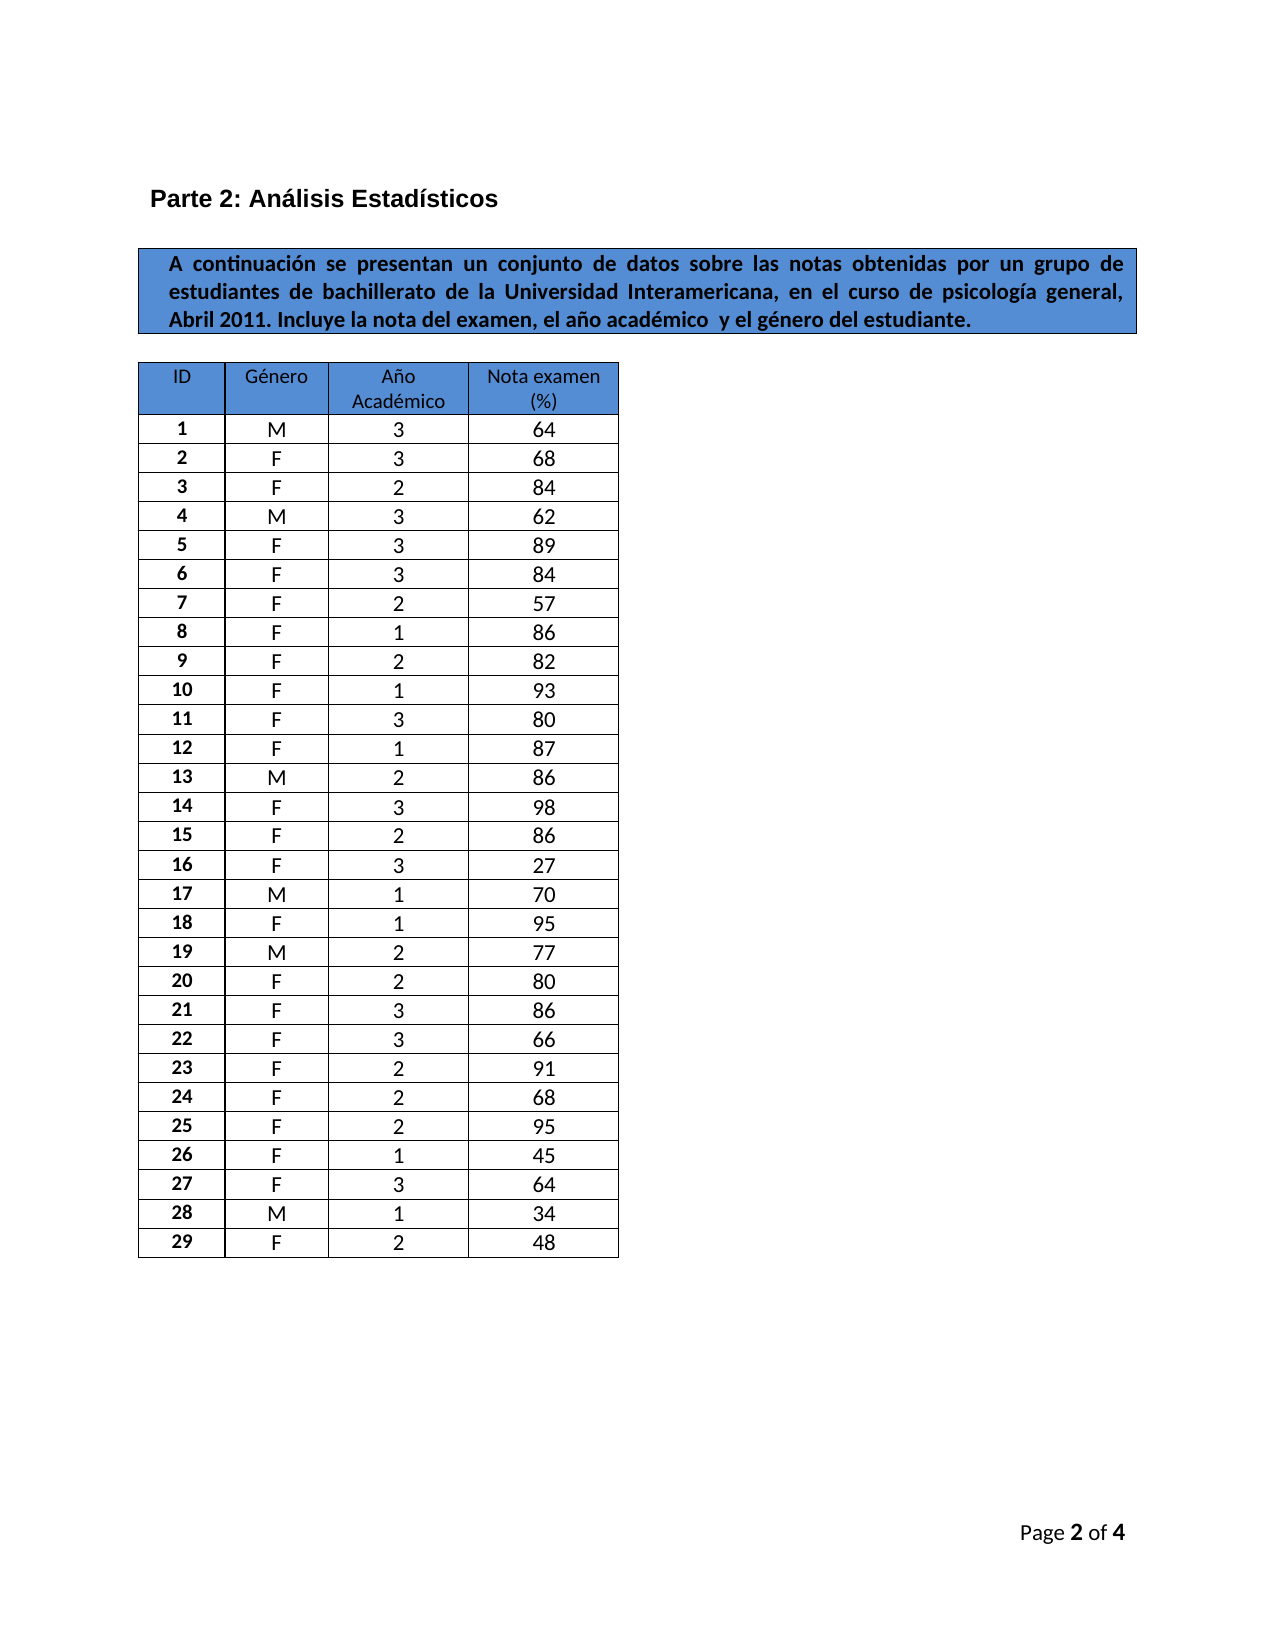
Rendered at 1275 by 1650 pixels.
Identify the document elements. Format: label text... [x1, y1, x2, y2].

table_cell M [226, 938, 328, 966]
table_cell 87 [469, 735, 618, 762]
table_cell 8 [139, 618, 224, 646]
table_cell 3 [329, 1025, 468, 1053]
table_cell 77 [469, 938, 618, 966]
table_cell 70 [469, 880, 618, 908]
table_cell 2 [329, 1083, 468, 1111]
table_cell 9 [139, 647, 224, 675]
table_cell 1 [329, 676, 468, 704]
table_cell F [226, 589, 328, 617]
table_cell 2 [329, 1054, 468, 1082]
table_cell 16 [139, 851, 224, 879]
table_cell F [226, 793, 328, 821]
text Parte 2: Análisis Estadísticos [150, 184, 1125, 213]
table_cell F [226, 996, 328, 1024]
table_cell 80 [469, 967, 618, 995]
table_cell F [226, 647, 328, 675]
table_cell M [226, 502, 328, 530]
table_cell M [226, 1200, 328, 1227]
table_cell 10 [139, 676, 224, 704]
table_cell 12 [139, 735, 224, 762]
table_cell 86 [469, 996, 618, 1024]
table_cell F [226, 618, 328, 646]
table_cell 48 [469, 1229, 618, 1257]
table_cell F [226, 473, 328, 501]
table_cell 28 [139, 1200, 224, 1227]
table_cell 98 [469, 793, 618, 821]
table_cell 3 [329, 415, 468, 443]
table_cell 95 [469, 909, 618, 937]
table_cell 3 [329, 560, 468, 588]
table_cell 5 [139, 531, 224, 559]
table_cell 7 [139, 589, 224, 617]
table_cell M [226, 415, 328, 443]
table_cell F [226, 444, 328, 472]
table_cell F [226, 531, 328, 559]
table_cell 1 [329, 1141, 468, 1169]
table_header ID [139, 363, 224, 414]
table_cell M [226, 764, 328, 792]
table_cell 45 [469, 1141, 618, 1169]
table_cell F [226, 1112, 328, 1140]
table_cell 1 [329, 1200, 468, 1227]
table_cell F [226, 1229, 328, 1257]
table_cell 84 [469, 560, 618, 588]
table_cell 34 [469, 1200, 618, 1227]
table_cell 21 [139, 996, 224, 1024]
table_cell 68 [469, 444, 618, 472]
table_cell F [226, 1054, 328, 1082]
table_cell F [226, 822, 328, 850]
table_cell 2 [329, 764, 468, 792]
table_cell 19 [139, 938, 224, 966]
table_cell 24 [139, 1083, 224, 1111]
table_cell 1 [329, 735, 468, 762]
table_cell 84 [469, 473, 618, 501]
table_header A continuación se presentan un conjunto de datos sobre las notas obtenidas por un grupo de estudiantes de bachillerato de la Universidad Interamericana, en el curso de psicología general, Abril 2011. Incluye la nota del examen, el año académico y el género del estudiante. [139, 249, 1136, 333]
table_cell 2 [329, 1229, 468, 1257]
table_cell 62 [469, 502, 618, 530]
table_cell F [226, 705, 328, 733]
table_cell 2 [329, 822, 468, 850]
table_cell 29 [139, 1229, 224, 1257]
table_cell F [226, 967, 328, 995]
table_cell 23 [139, 1054, 224, 1082]
table_cell 17 [139, 880, 224, 908]
table_cell 64 [469, 415, 618, 443]
table_cell 86 [469, 764, 618, 792]
table_cell 93 [469, 676, 618, 704]
table_cell 3 [139, 473, 224, 501]
table_cell F [226, 676, 328, 704]
table_cell 80 [469, 705, 618, 733]
table_cell 13 [139, 764, 224, 792]
table_cell 20 [139, 967, 224, 995]
table_cell 2 [329, 589, 468, 617]
table_cell 27 [139, 1170, 224, 1198]
table_cell 68 [469, 1083, 618, 1111]
table_cell 82 [469, 647, 618, 675]
table_cell 95 [469, 1112, 618, 1140]
table_cell 91 [469, 1054, 618, 1082]
table_cell F [226, 851, 328, 879]
table_cell 1 [329, 618, 468, 646]
table_cell 2 [329, 938, 468, 966]
table_cell 64 [469, 1170, 618, 1198]
table_cell 3 [329, 851, 468, 879]
table_cell 27 [469, 851, 618, 879]
table_cell 1 [329, 880, 468, 908]
table_cell 26 [139, 1141, 224, 1169]
table_cell 3 [329, 531, 468, 559]
table_cell F [226, 735, 328, 762]
table_cell 3 [329, 996, 468, 1024]
table_cell 3 [329, 444, 468, 472]
table_cell F [226, 1025, 328, 1053]
table_cell F [226, 1083, 328, 1111]
table_cell 15 [139, 822, 224, 850]
table_cell F [226, 560, 328, 588]
table_cell 2 [329, 473, 468, 501]
table_cell 18 [139, 909, 224, 937]
table_cell 25 [139, 1112, 224, 1140]
table_cell 3 [329, 502, 468, 530]
table_header Año Académico [329, 363, 468, 414]
table_cell 2 [139, 444, 224, 472]
table_cell 86 [469, 618, 618, 646]
table_cell 6 [139, 560, 224, 588]
table_cell 86 [469, 822, 618, 850]
table_cell F [226, 909, 328, 937]
table_cell F [226, 1170, 328, 1198]
table_cell 22 [139, 1025, 224, 1053]
table_cell 1 [329, 909, 468, 937]
table_cell 1 [139, 415, 224, 443]
table_cell 4 [139, 502, 224, 530]
table_cell 89 [469, 531, 618, 559]
table_cell 14 [139, 793, 224, 821]
table_cell 2 [329, 1112, 468, 1140]
table_cell 57 [469, 589, 618, 617]
table_cell 3 [329, 1170, 468, 1198]
table_header Nota examen (%) [469, 363, 618, 414]
table_cell 2 [329, 647, 468, 675]
table_cell M [226, 880, 328, 908]
table_cell 3 [329, 793, 468, 821]
table_cell 3 [329, 705, 468, 733]
table_cell 66 [469, 1025, 618, 1053]
table_header Género [226, 363, 328, 414]
table_cell 11 [139, 705, 224, 733]
table_cell 2 [329, 967, 468, 995]
table_cell F [226, 1141, 328, 1169]
